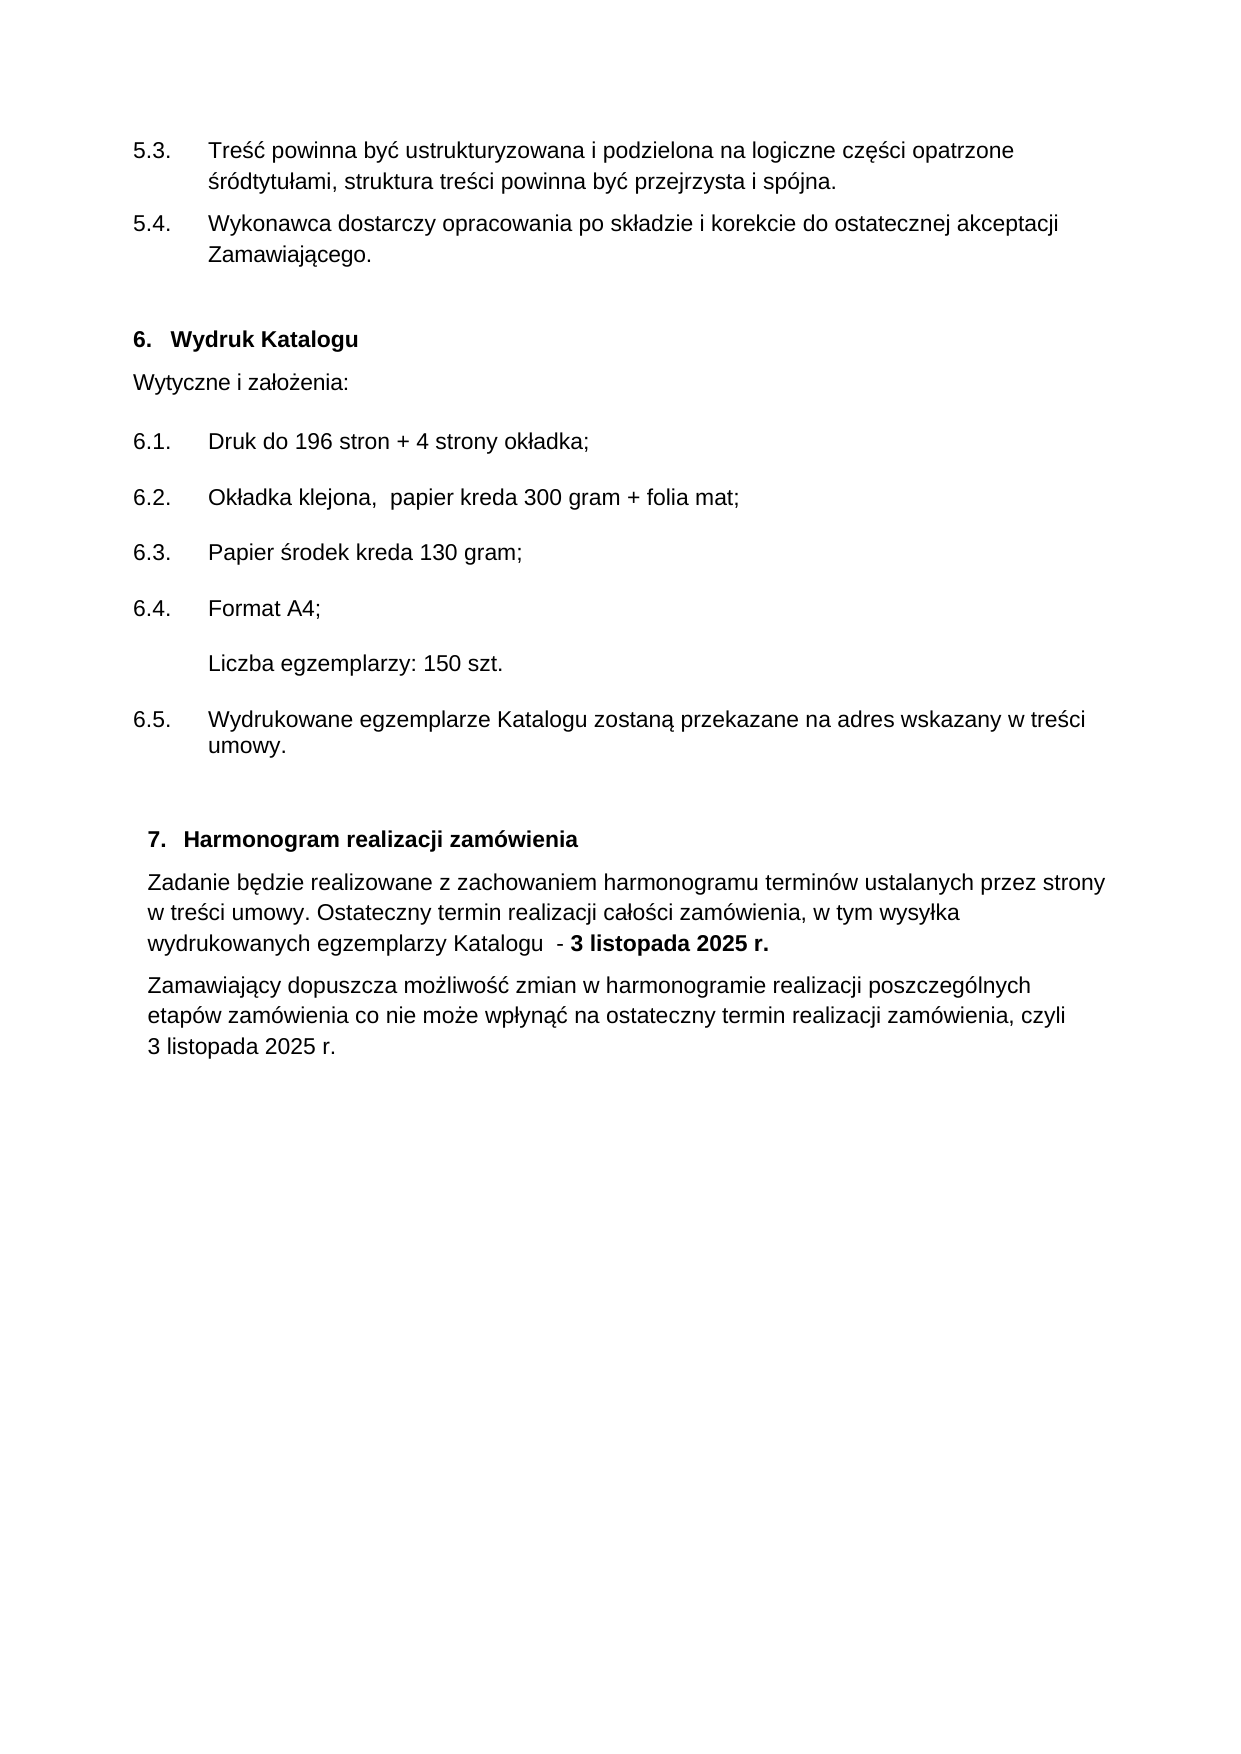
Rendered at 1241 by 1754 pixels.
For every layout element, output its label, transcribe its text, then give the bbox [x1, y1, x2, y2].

text Wytyczne i założenia: [133, 369, 1093, 395]
list Wykonawca dostarczy opracowania po składzie i korekcie do ostatecznej akceptacji Zamawiającego. [133, 210, 1093, 267]
list Wydruk Katalogu [133, 326, 1093, 352]
list Papier środek kreda 130 gram; [133, 539, 1107, 566]
list Wydrukowane egzemplarze Katalogu zostaną przekazane na adres wskazany w treści umowy. [133, 706, 1107, 758]
list Druk do 196 stron + 4 strony okładka; [133, 428, 1107, 454]
list Liczba egzemplarzy: 150 szt. [208, 650, 1107, 677]
subtitle Harmonogram realizacji zamówienia [147, 826, 1107, 853]
list Okładka klejona, papier kreda 300 gram + folia mat; [133, 484, 1107, 510]
list Format A4; [133, 595, 1107, 621]
text Zamawiający dopuszcza możliwość zmian w harmonogramie realizacji poszczególnych etapów zamówienia co nie może wpłynąć na ostateczny termin realizacji zamówienia, czyli 3 listopada 2025 r. [147, 972, 1107, 1059]
list Treść powinna być ustrukturyzowana i podzielona na logiczne części opatrzone śródtytułami, struktura treści powinna być przejrzysta i spójna. [133, 137, 1093, 194]
text Zadanie będzie realizowane z zachowaniem harmonogramu terminów ustalanych przez strony w treści umowy. Ostateczny termin realizacji całości zamówienia, w tym wysyłka wydrukowanych egzemplarzy Katalogu - 3 listopada 2025 r. [147, 869, 1107, 956]
